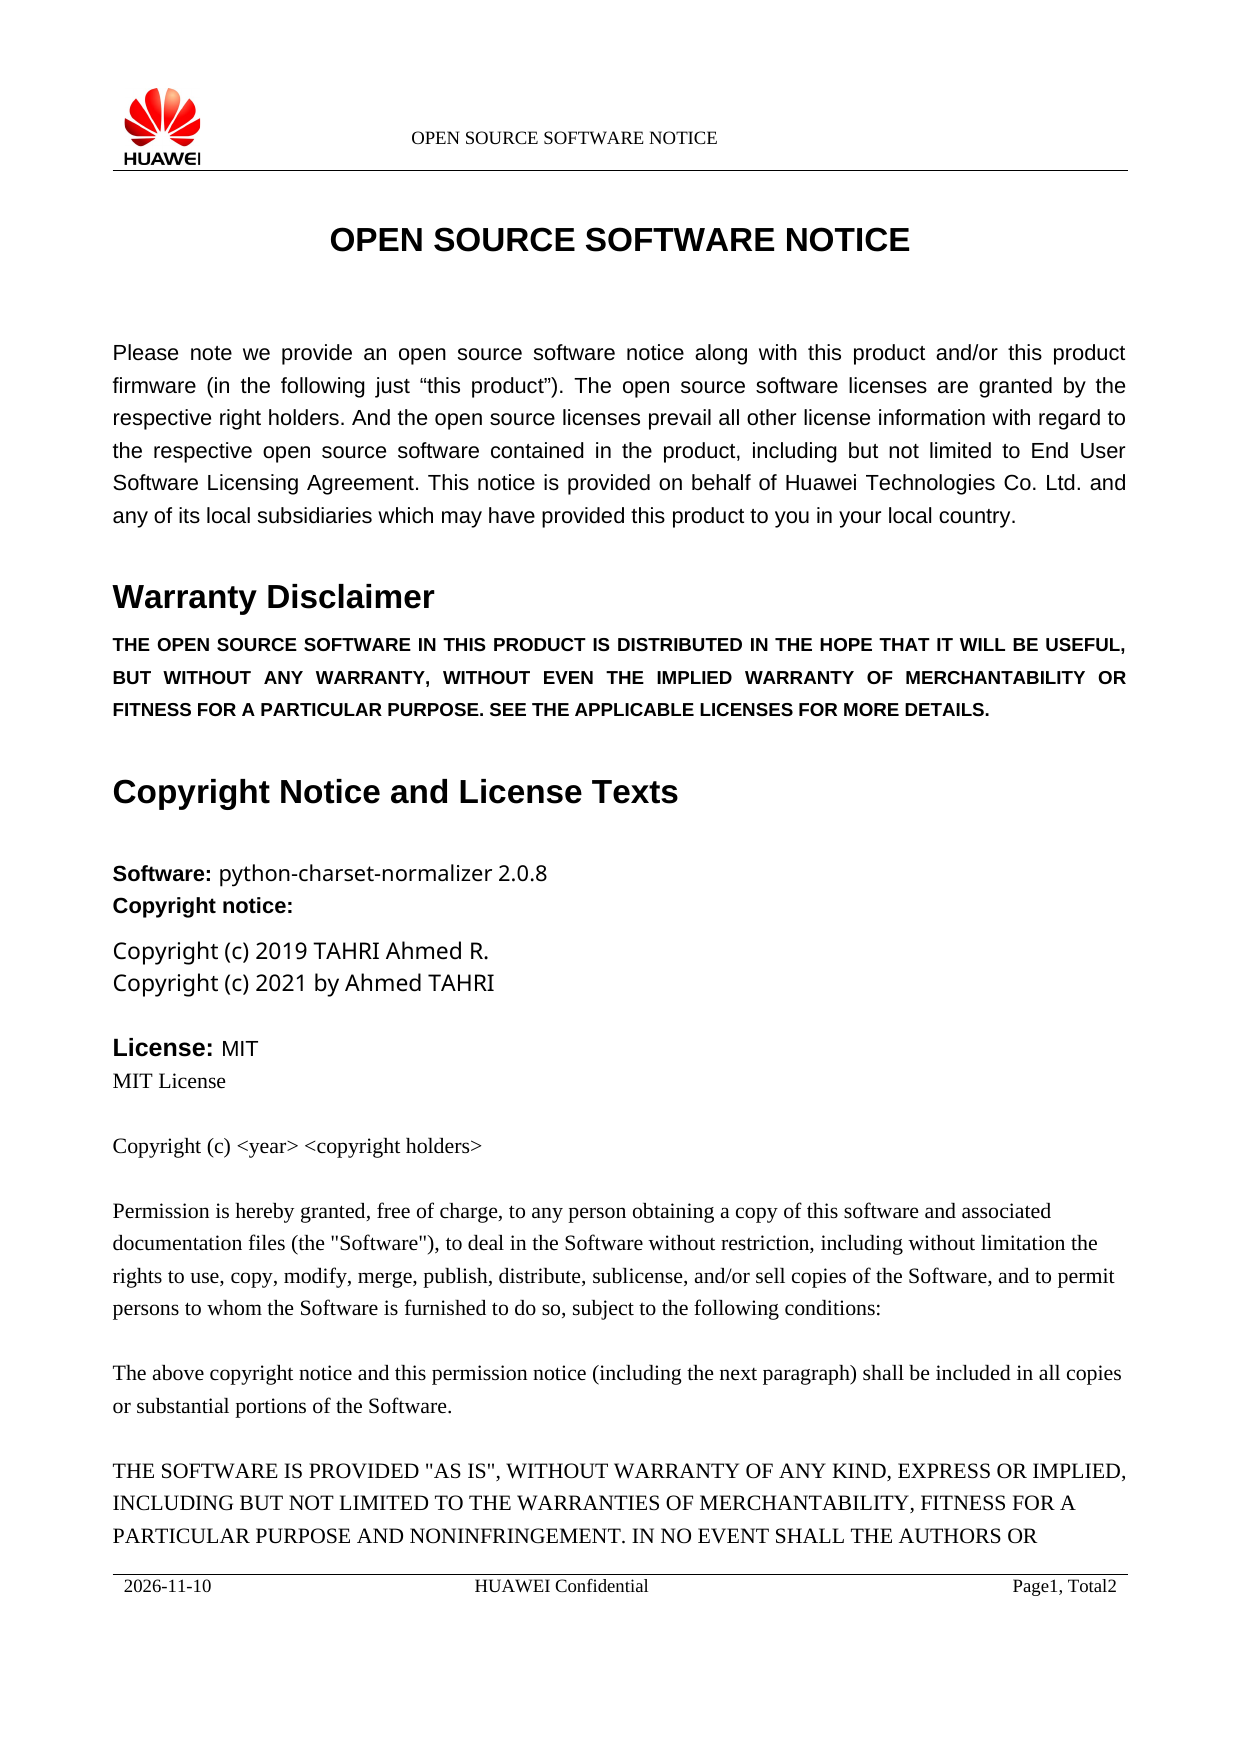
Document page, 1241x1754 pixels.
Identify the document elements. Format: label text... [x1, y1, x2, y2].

title Software: python-charset-normalizer 2.0.8 [112, 856, 1128, 889]
text The open source software in this product is distributed in the hope that it will be useful, but WITHOUT ANY WARRANTY, without even the implied warranty of MERCHANTABILITY or FITNESS FOR A PARTICULAR PURPOSE. See the applicable licenses for more details. [112, 629, 1128, 726]
text Please note we provide an open source software notice along with this product and/or this product firmware (in the following just “this product”). The open source software licenses are granted by the respective right holders. And the open source licenses prevail all other license information with regard to the respective open source software contained in the product, including but not limited to End User Software Licensing Agreement. This notice is provided on behalf of Huawei Technologies Co. Ltd. and any of its local subsidiaries which may have provided this product to you in your local country. [112, 336, 1128, 531]
text Copyright Notice and License Texts [112, 759, 1128, 824]
picture [124, 88, 201, 165]
text License: MIT [112, 1031, 1128, 1064]
text OPEN SOURCE SOFTWARE NOTICE [112, 206, 1128, 271]
text Copyright notice: [112, 889, 1128, 921]
text Copyright (c) 2019 TAHRI Ahmed R. Copyright (c) 2021 by Ahmed TAHRI [112, 934, 1128, 1031]
text Warranty Disclaimer [112, 564, 1128, 629]
